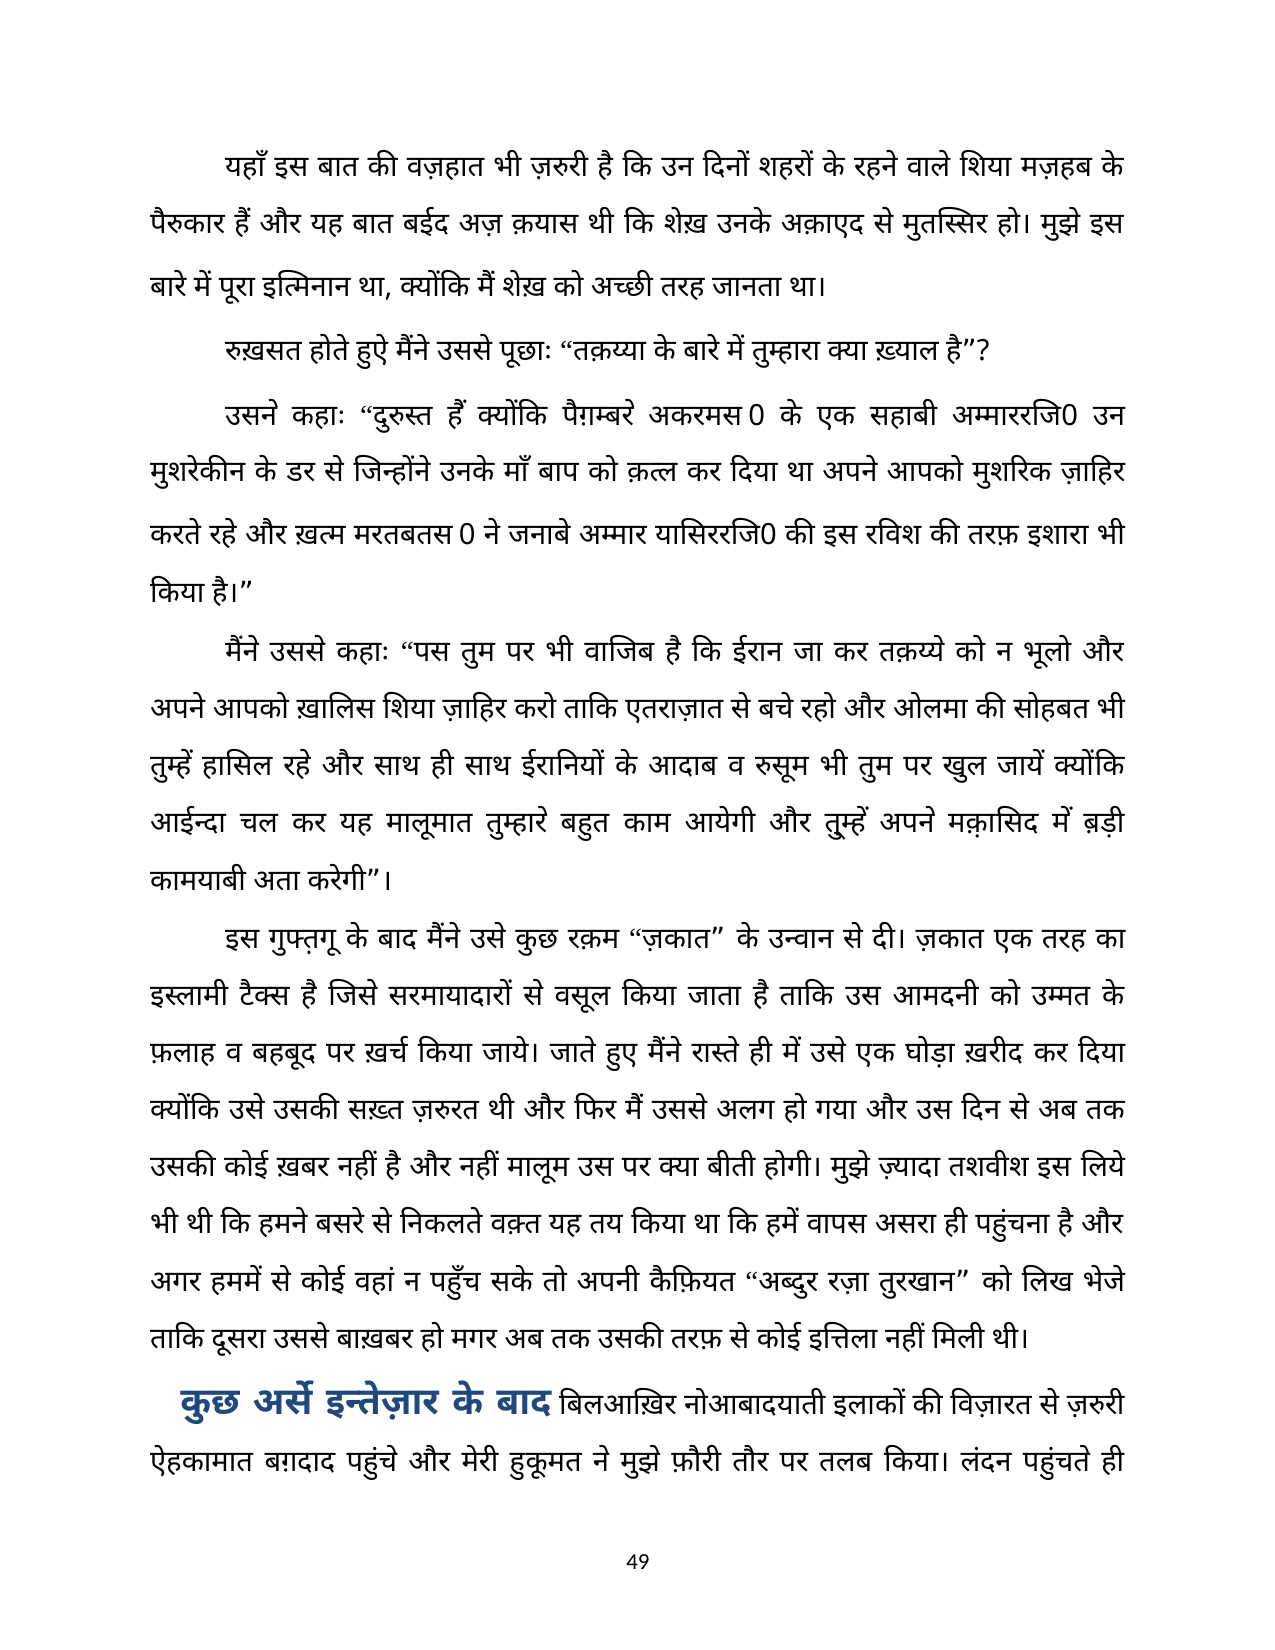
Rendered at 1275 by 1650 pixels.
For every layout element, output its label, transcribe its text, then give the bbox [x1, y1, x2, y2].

text उसने कहाः “दुरुस्त हैं क्योंकि पैग़म्बरे अकरमस0 के एक सहाबी अम्माररजि0 उन मुशरेकीन के डर से जिन्होंने उनके माँ बाप को क़त्ल कर दिया था अपने आपको मुशरिक ज़ाहिर करते रहे और ख़त्म मरतबतस0 ने जनाबे अम्मार यासिररजि0 की इस रविश की तरफ़ इशारा भी किया है।” [150, 394, 1125, 614]
text यहाँ इस बात की वज़हात भी ज़रुरी है कि उन दिनों शहरों के रहने वाले शिया मज़हब के पैरुकार हैं और यह बात बईद अज़ क़यास थी कि शेख़ उनके अक़ाएद से मुतस्सिर हो। मुझे इस बारे में पूरा इत्मिनान था, क्योंकि मैं शेख़ को अच्छी तरह जानता था। [150, 150, 1125, 308]
text इस गुफ्त़गू के बाद मैंने उसे कुछ रक़म “ज़कात” के उन्वान से दी। ज़कात एक तरह का इस्लामी टैक्स है जिसे सरमायादारों से वसूल किया जाता है ताकि उस आमदनी को उम्मत के फ़लाह व बहबूद पर ख़र्च किया जाये। जाते हुए मैंने रास्ते ही में उसे एक घोड़ा ख़रीद कर दिया क्योंकि उसे उसकी सख़्त ज़रुरत थी और फिर मैं उससे अलग हो गया और उस दिन से अब तक उसकी कोई ख़बर नहीं है और नहीं मालूम उस पर क्या बीती होगी। मुझे ज़्यादा तशवीश इस लिये भी थी कि हमने बसरे से निकलते वक़्त यह तय किया था कि हमें वापस असरा ही पहुंचना है और अगर हममें से कोई वहां न पहुँच सके तो अपनी कैफ़ियत “अब्दुर रज़ा तुरखान” को लिख भेजे ताकि दूसरा उससे बाख़बर हो मगर अब तक उसकी तरफ़ से कोई इत्तिला नहीं मिली थी। [150, 921, 1125, 1361]
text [150, 1379, 1125, 1483]
text रुख़सत होते हुऐ मैंने उससे पूछाः “तक़य्या के बारे में तुम्हारा क्या ख़्याल है”? [150, 329, 1125, 372]
text मैंने उससे कहाः “पस तुम पर भी वाजिब है कि ईरान जा कर तक़य्ये को न भूलो और अपने आपको ख़ालिस शिया ज़ाहिर करो ताकि एतराज़ात से बचे रहो और ओलमा की सोहबत भी तुम्हें हासिल रहे और साथ ही साथ ईरानियों के आदाब व रुसूम भी तुम पर खुल जायें क्योंकि आईन्दा चल कर यह मालूमात तुम्हारे बहुत काम आयेगी और तु्म्हें अपने मक़़ासिद में ब़ड़ी कामयाबी अता करेगी”। [150, 634, 1125, 902]
